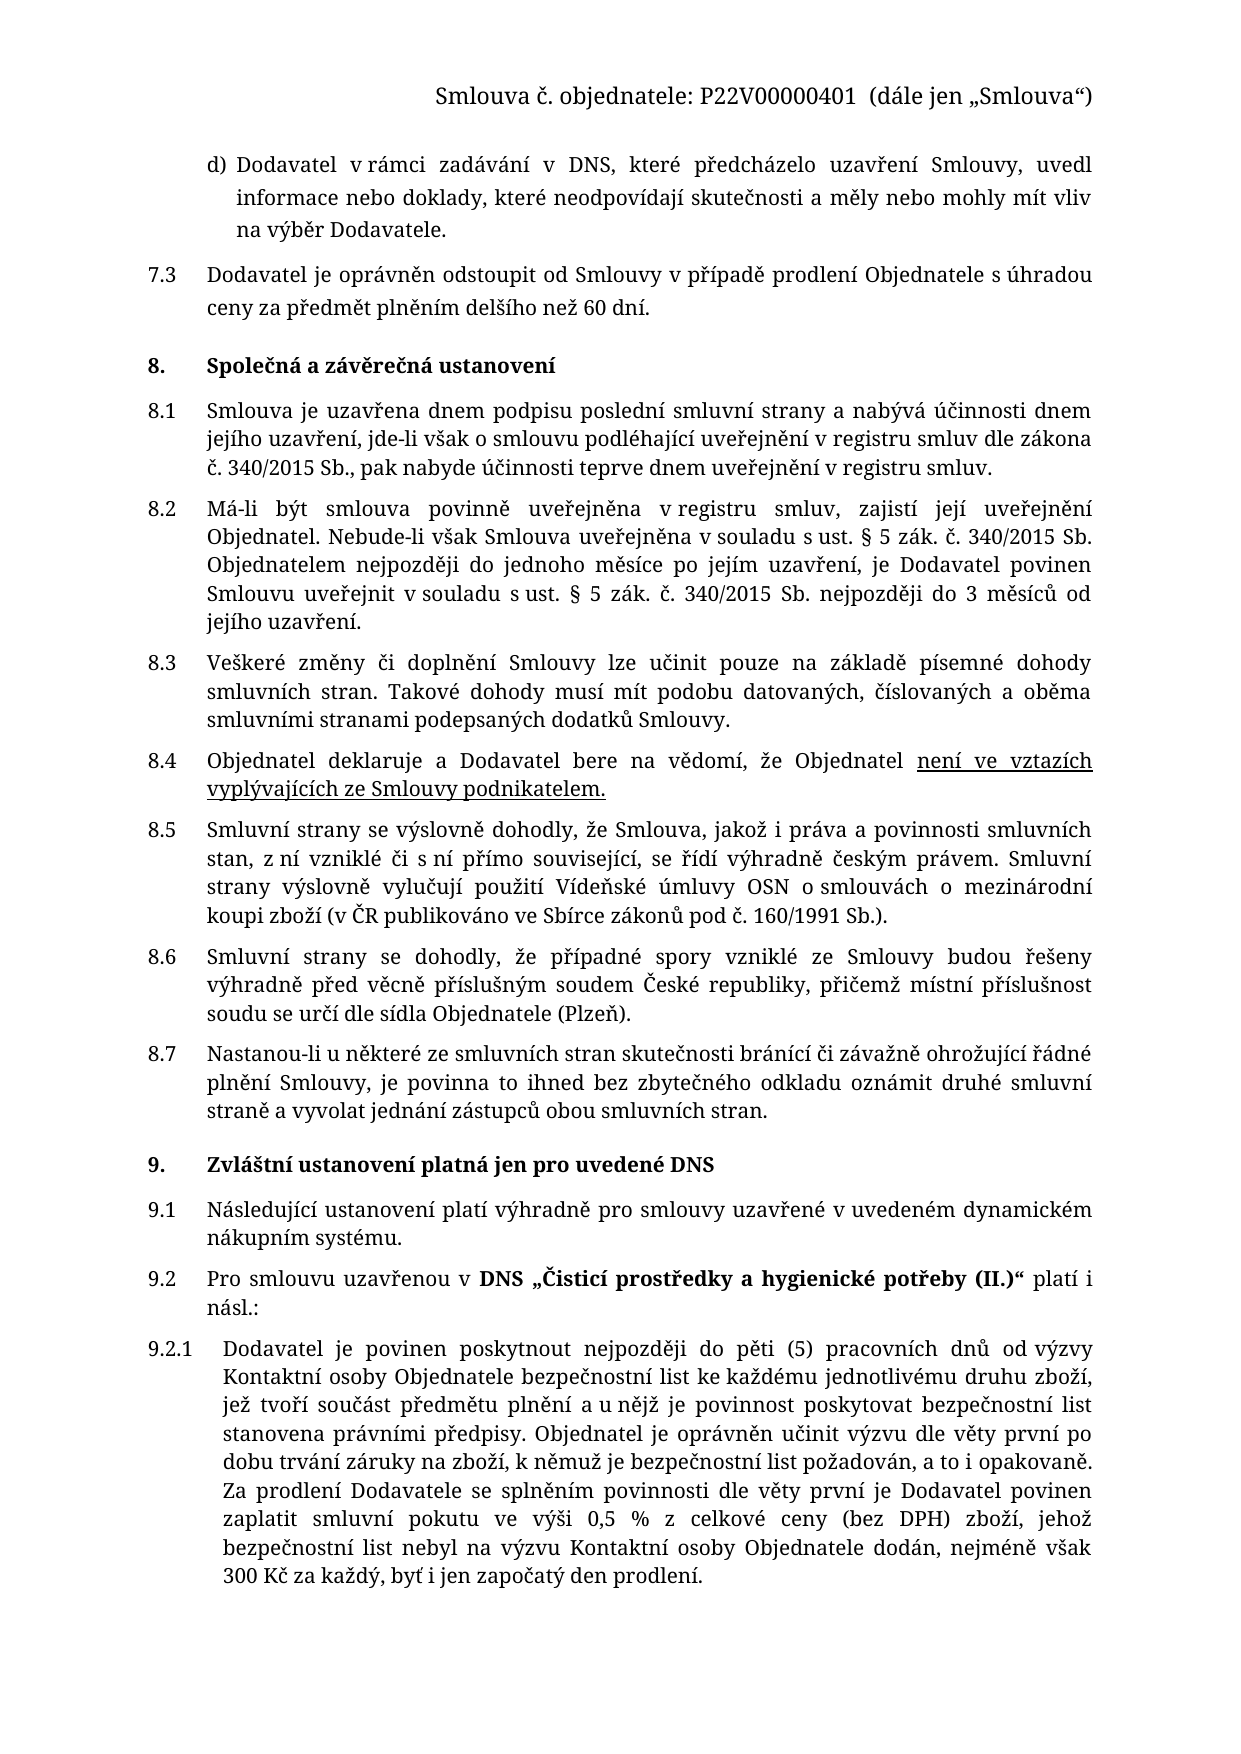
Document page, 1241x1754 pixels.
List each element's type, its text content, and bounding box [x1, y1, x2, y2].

list Společná a závěrečná ustanovení [148, 351, 1093, 379]
list Následující ustanovení platí výhradně pro smlouvy uzavřené v uvedeném dynamickém nákupním systému. [148, 1195, 1093, 1252]
list Smluvní strany se výslovně dohodly, že Smlouva, jakož i práva a povinnosti smluvních stan, z ní vzniklé či s ní přímo související, se řídí výhradně českým právem. Smluvní strany výslovně vylučují použití Vídeňské úmluvy OSN o smlouvách o mezinárodní koupi zboží (v ČR publikováno ve Sbírce zákonů pod č. 160/1991 Sb.). [148, 816, 1093, 929]
list Nastanou-li u některé ze smluvních stran skutečnosti bránící či závažně ohrožující řádné plnění Smlouvy, je povinna to ihned bez zbytečného odkladu oznámit druhé smluvní straně a vyvolat jednání zástupců obou smluvních stran. [148, 1039, 1093, 1125]
list Zvláštní ustanovení platná jen pro uvedené DNS [148, 1150, 1093, 1178]
list Dodavatel je povinen poskytnout nejpozději do pěti (5) pracovních dnů od výzvy Kontaktní osoby Objednatele bezpečnostní list ke každému jednotlivému druhu zboží, jež tvoří součást předmětu plnění a u nějž je povinnost poskytovat bezpečnostní list stanovena právními předpisy. Objednatel je oprávněn učinit výzvu dle věty první po dobu trvání záruky na zboží, k němuž je bezpečnostní list požadován, a to i opakovaně. Za prodlení Dodavatele se splněním povinnosti dle věty první je Dodavatel povinen zaplatit smluvní pokutu ve výši 0,5 % z celkové ceny (bez DPH) zboží, jehož bezpečnostní list nebyl na výzvu Kontaktní osoby Objednatele dodán, nejméně však 300 Kč za každý, byť i jen započatý den prodlení. [148, 1334, 1093, 1590]
list Dodavatel v rámci zadávání v DNS, které předcházelo uzavření Smlouvy, uvedl informace nebo doklady, které neodpovídají skutečnosti a měly nebo mohly mít vliv na výběr Dodavatele. [207, 150, 1093, 244]
list Objednatel deklaruje a Dodavatel bere na vědomí, že Objednatel není ve vztazích vyplývajících ze Smlouvy podnikatelem. [148, 746, 1093, 803]
list Dodavatel je oprávněn odstoupit od Smlouvy v případě prodlení Objednatele s úhradou ceny za předmět plněním delšího než 60 dní. [148, 261, 1093, 322]
list Smluvní strany se dohodly, že případné spory vzniklé ze Smlouvy budou řešeny výhradně před věcně příslušným soudem České republiky, přičemž místní příslušnost soudu se určí dle sídla Objednatele (Plzeň). [148, 942, 1093, 1027]
list Pro smlouvu uzavřenou v DNS „Čisticí prostředky a hygienické potřeby (II.)“ platí i násl.: [148, 1264, 1093, 1321]
list Veškeré změny či doplnění Smlouvy lze učinit pouze na základě písemné dohody smluvních stran. Takové dohody musí mít podobu datovaných, číslovaných a oběma smluvními stranami podepsaných dodatků Smlouvy. [148, 648, 1093, 734]
list Má-li být smlouva povinně uveřejněna v registru smluv, zajistí její uveřejnění Objednatel. Nebude-li však Smlouva uveřejněna v souladu s ust. § 5 zák. č. 340/2015 Sb. Objednatelem nejpozději do jednoho měsíce po jejím uzavření, je Dodavatel povinen Smlouvu uveřejnit v souladu s ust. § 5 zák. č. 340/2015 Sb. nejpozději do 3 měsíců od jejího uzavření. [148, 494, 1093, 636]
list Smlouva je uzavřena dnem podpisu poslední smluvní strany a nabývá účinnosti dnem jejího uzavření, jde-li však o smlouvu podléhající uveřejnění v registru smluv dle zákona č. 340/2015 Sb., pak nabyde účinnosti teprve dnem uveřejnění v registru smluv. [148, 396, 1093, 481]
